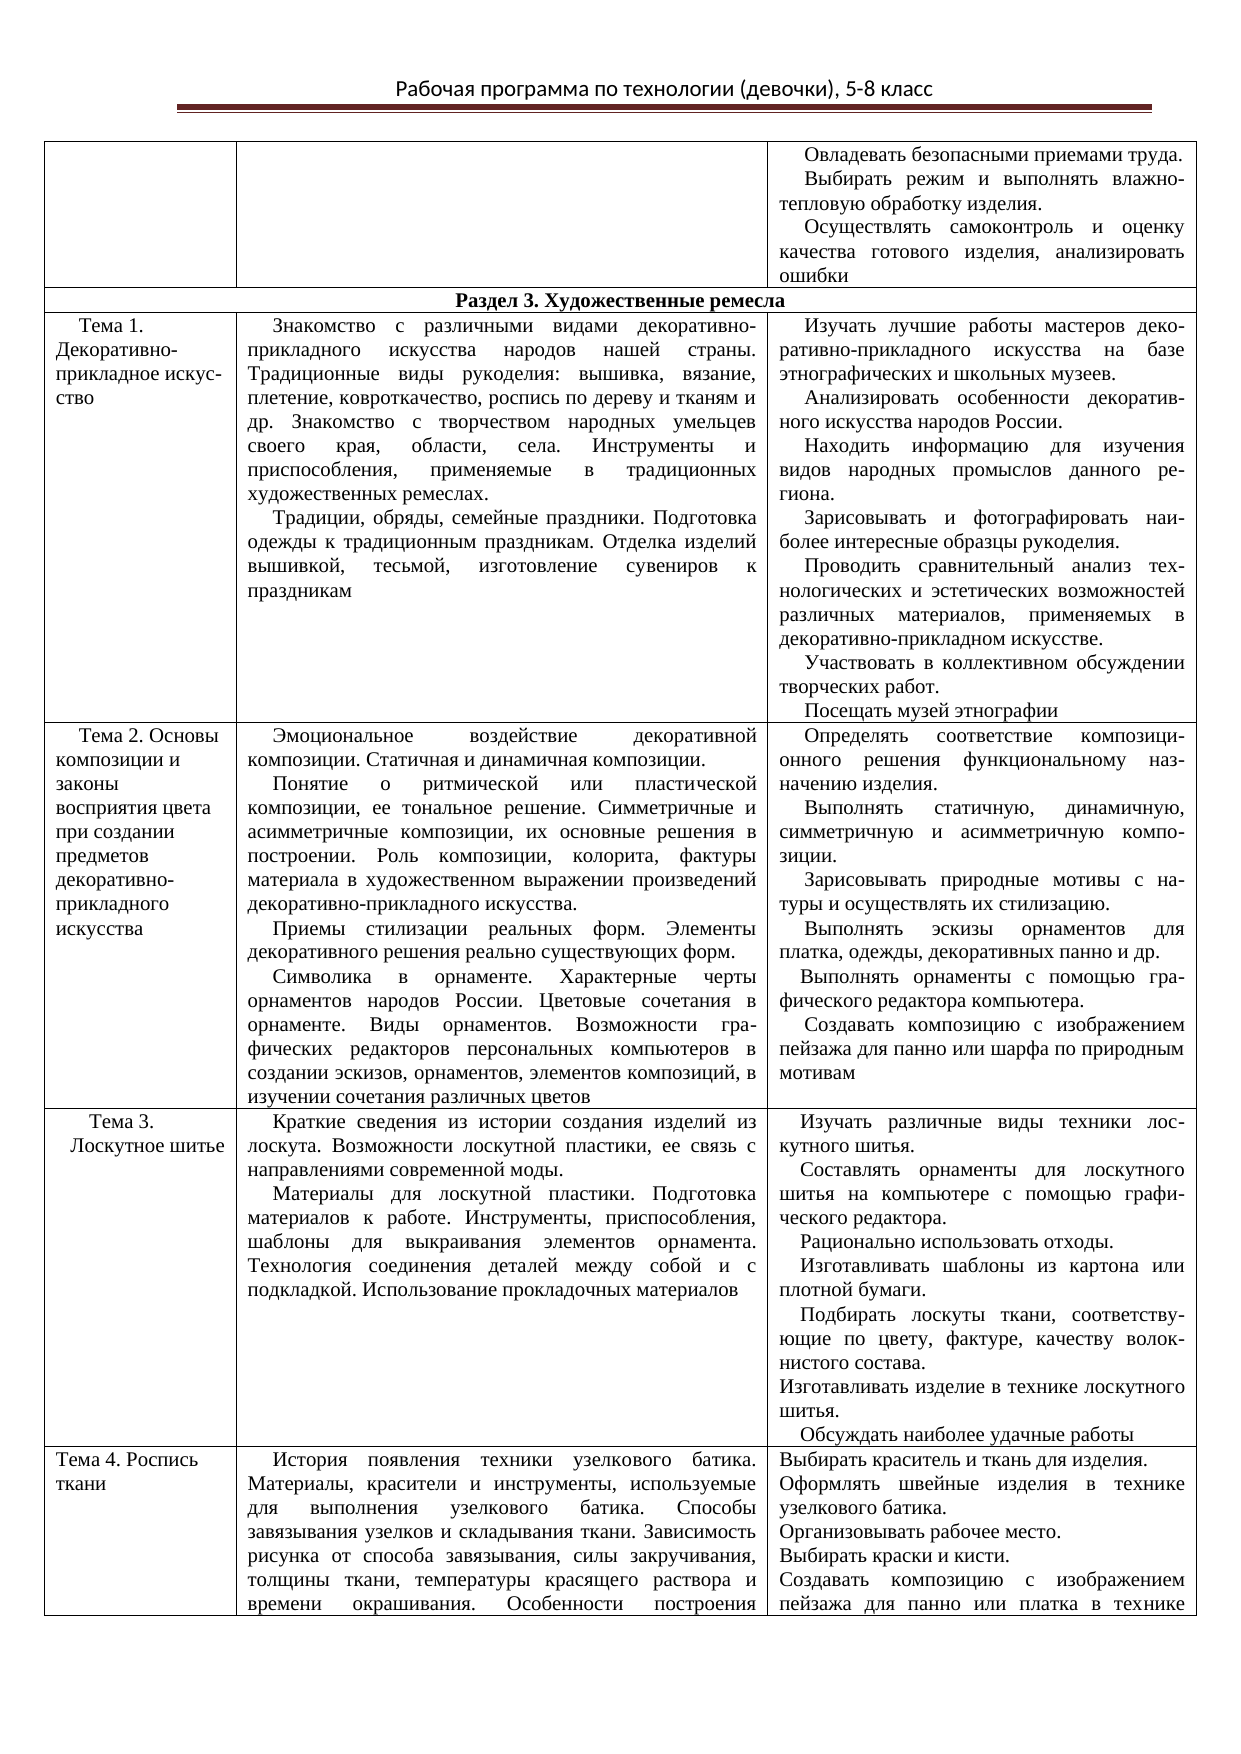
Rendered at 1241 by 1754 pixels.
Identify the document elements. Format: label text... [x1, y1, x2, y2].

table_cell Тема 2. Основы композиции и законы восприятия цвета при создании предметов декоративно-прикладного искусства [45, 723, 236, 1108]
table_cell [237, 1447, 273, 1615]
table_cell Знакомство с различными видами декоративно-прикладного искусства народов нашей страны. Традиционные виды рукоделия: вышивка, вязание, плетение, ковроткачество, роспись по дереву и тканям и др. Знакомство с творчеством народных умельцев своего края, области, села. Инструменты и приспособления, применяемые в традиционных художественных ремеслах. Традиции, обряды, семейные праздники. Подготовка одежды к традиционным праздникам. Отделка изделий вышивкой, тесьмой, изготовление сувениров к праздникам [237, 313, 767, 722]
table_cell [237, 142, 767, 287]
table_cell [45, 142, 236, 287]
table_cell Определять соответствие композиционного решения функциональному назначению изделия. Выполнять статичную, динамичную, симметричную и асимметричную композиции. Зарисовывать природные мотивы с натуры и осуществлять их стилизацию. Выполнять эскизы орнаментов для платка, одежды, декоративных панно и др. Выполнять орнаменты с помощью графического редактора компьютера. Создавать композицию с изображением пейзажа для панно или шарфа по природным мотивам [768, 723, 1196, 1108]
table_cell Тема 3. Лоскутное шитье [45, 1109, 236, 1446]
table_cell Эмоциональное воздействие декоративной композиции. Статичная и динамичная композиции. Понятие о ритмической или пластической композиции, ее тональное решение. Симметричные и асимметричные композиции, их основные решения в построении. Роль композиции, колорита, фактуры материала в художественном выражении произведений декоративно-прикладного искусства. Приемы стилизации реальных форм. Элементы декоративного решения реально существующих форм. Символика в орнаменте. Характерные черты орнаментов народов России. Цветовые сочетания в орнаменте. Виды орнаментов. Возможности графических редакторов персональных компьютеров в создании эскизов, орнаментов, элементов композиций, в изучении сочетания различных цветов [237, 723, 767, 1108]
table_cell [768, 142, 1196, 287]
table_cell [45, 1447, 236, 1615]
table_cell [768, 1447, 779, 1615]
table_cell Тема 1. Декоративно-прикладное искусство [45, 313, 236, 722]
table_cell Раздел 3. Художественные ремесла [45, 288, 1196, 312]
table_cell Изучать различные виды техники лоскутного шитья. Составлять орнаменты для лоскутного шитья на компьютере с помощью графического редактора. Рационально использовать отходы. Изготавливать шаблоны из картона или плотной бумаги. Подбирать лоскуты ткани, соответствующие по цвету, фактуре, качеству волокнистого состава. Изготавливать изделие в технике лоскутного шитья. Обсуждать наиболее удачные работы [768, 1109, 1196, 1446]
table_cell Изучать лучшие работы мастеров декоративно-прикладного искусства на базе этнографических и школьных музеев. Анализировать особенности декоративного искусства народов России. Находить информацию для изучения видов народных промыслов данного региона. Зарисовывать и фотографировать наиболее интересные образцы рукоделия. Проводить сравнительный анализ технологических и эстетических возможностей различных материалов, применяемых в декоративно-прикладном искусстве. Участвовать в коллективном обсуждении творческих работ. Посещать музей этнографии [768, 313, 1196, 722]
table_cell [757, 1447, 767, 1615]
table_cell Краткие сведения из истории создания изделий из лоскута. Возможности лоскутной пластики, ее связь с направлениями современной моды. Материалы для лоскутной пластики. Подготовка материалов к работе. Инструменты, приспособления, шаблоны для выкраивания элементов орнамента. Технология соединения деталей между собой и с подкладкой. Использование прокладочных материалов [237, 1109, 767, 1446]
